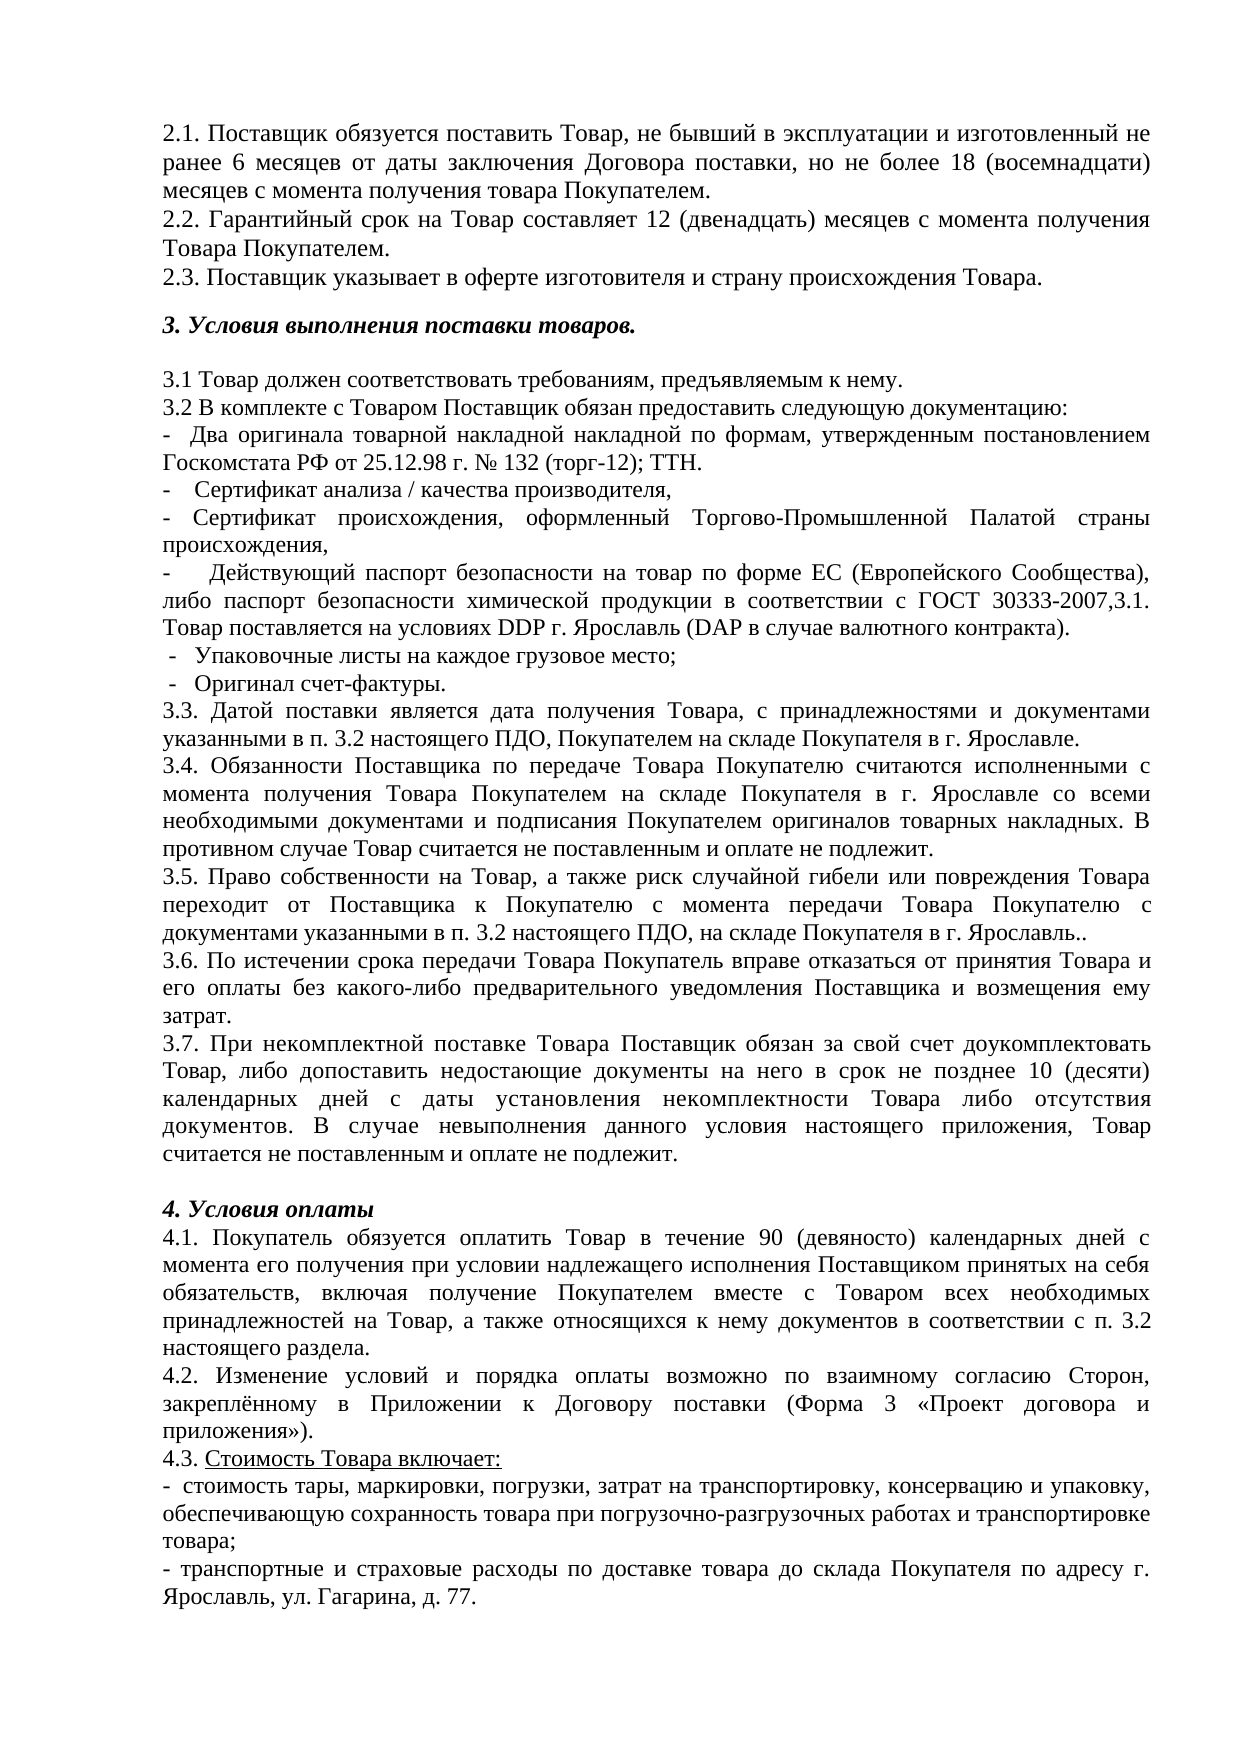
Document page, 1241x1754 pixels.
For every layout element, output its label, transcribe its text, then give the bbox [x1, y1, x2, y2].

text 4.3. Стоимость Товара включает: [162, 1444, 1152, 1471]
text - транспортные и страховые расходы по доставке товара до склада Покупателя по адресу г. Ярославль, ул. Гагарина, д. 77. [162, 1554, 1152, 1609]
text 4.1. Покупатель обязуется оплатить Товар в течение 90 (девяносто) календарных дней с момента его получения при условии надлежащего исполнения Поставщиком принятых на себя обязательств, включая получение Покупателем вместе с Товаром всех необходимых принадлежностей на Товар, а также относящихся к нему документов в соответствии с п. 3.2 настоящего раздела. [162, 1223, 1152, 1361]
text 3. Условия выполнения поставки товаров. [162, 310, 1152, 338]
text 4. Условия оплаты [162, 1194, 1152, 1223]
text 3.5. Право собственности на Товар, а также риск случайной гибели или повреждения Товара переходит от Поставщика к Покупателю с момента передачи Товара Покупателю с документами указанными в п. 3.2 настоящего ПДО, на складе Покупателя в г. Ярославль.. [162, 862, 1152, 946]
text 2.1. Поставщик обязуется поставить Товар, не бывший в эксплуатации и изготовленный не ранее 6 месяцев от даты заключения Договора поставки, но не более 18 (восемнадцати) месяцев с момента получения товара Покупателем. [162, 118, 1152, 204]
text 2.2. Гарантийный срок на Товар составляет 12 (двенадцать) месяцев с момента получения Товара Покупателем. [162, 204, 1152, 262]
text - Упаковочные листы на каждое грузовое место; [162, 641, 1152, 668]
text - Сертификат анализа / качества производителя, [162, 475, 1152, 503]
text - Действующий паспорт безопасности на товар по форме EC (Европейского Сообщества), либо паспорт безопасности химической продукции в соответствии с ГОСТ 30333-2007,3.1. Товар поставляется на условиях DDP г. Ярославль (DAP в случае валютного контракта). [162, 558, 1152, 641]
text 3.4. Обязанности Поставщика по передаче Товара Покупателю считаются исполненными с момента получения Товара Покупателем на складе Покупателя в г. Ярославле со всеми необходимыми документами и подписания Покупателем оригиналов товарных накладных. В противном случае Товар считается не поставленным и оплате не подлежит. [162, 751, 1152, 862]
text 3.1 Товар должен соответствовать требованиям, предъявляемым к нему. [162, 365, 1152, 392]
text 3.7. При некомплектной поставке Товара Поставщик обязан за свой счет доукомплектовать Товар, либо допоставить недостающие документы на него в срок не позднее 10 (десяти) календарных дней с даты установления некомплектности Товара либо отсутствия документов. В случае невыполнения данного условия настоящего приложения, Товар считается не поставленным и оплате не подлежит. [162, 1028, 1152, 1167]
text 3.6. По истечении срока передачи Товара Покупатель вправе отказаться от принятия Товара и его оплаты без какого-либо предварительного уведомления Поставщика и возмещения ему затрат. [162, 946, 1152, 1028]
text 3.3. Датой поставки является дата получения Товара, с принадлежностями и документами указанными в п. 3.2 настоящего ПДО, Покупателем на складе Покупателя в г. Ярославле. [162, 696, 1152, 751]
text - Сертификат происхождения, оформленный Торгово-Промышленной Палатой страны происхождения, [162, 503, 1152, 558]
text - Оригинал счет-фактуры. [162, 668, 1152, 696]
text - Два оригинала товарной накладной накладной по формам, утвержденным постановлением Госкомстата РФ от 25.12.98 г. № 132 (торг-12); ТТН. [162, 420, 1152, 475]
text 2.3. Поставщик указывает в оферте изготовителя и страну происхождения Товара. [162, 262, 1152, 291]
text 3.2 В комплекте с Товаром Поставщик обязан предоставить следующую документацию: [162, 392, 1152, 420]
text - стоимость тары, маркировки, погрузки, затрат на транспортировку, консервацию и упаковку, обеспечивающую сохранность товара при погрузочно-разгрузочных работах и транспортировке товара; [162, 1471, 1152, 1554]
text 4.2. Изменение условий и порядка оплаты возможно по взаимному согласию Сторон, закреплённому в Приложении к Договору поставки (Форма 3 «Проект договора и приложения»). [162, 1361, 1152, 1444]
